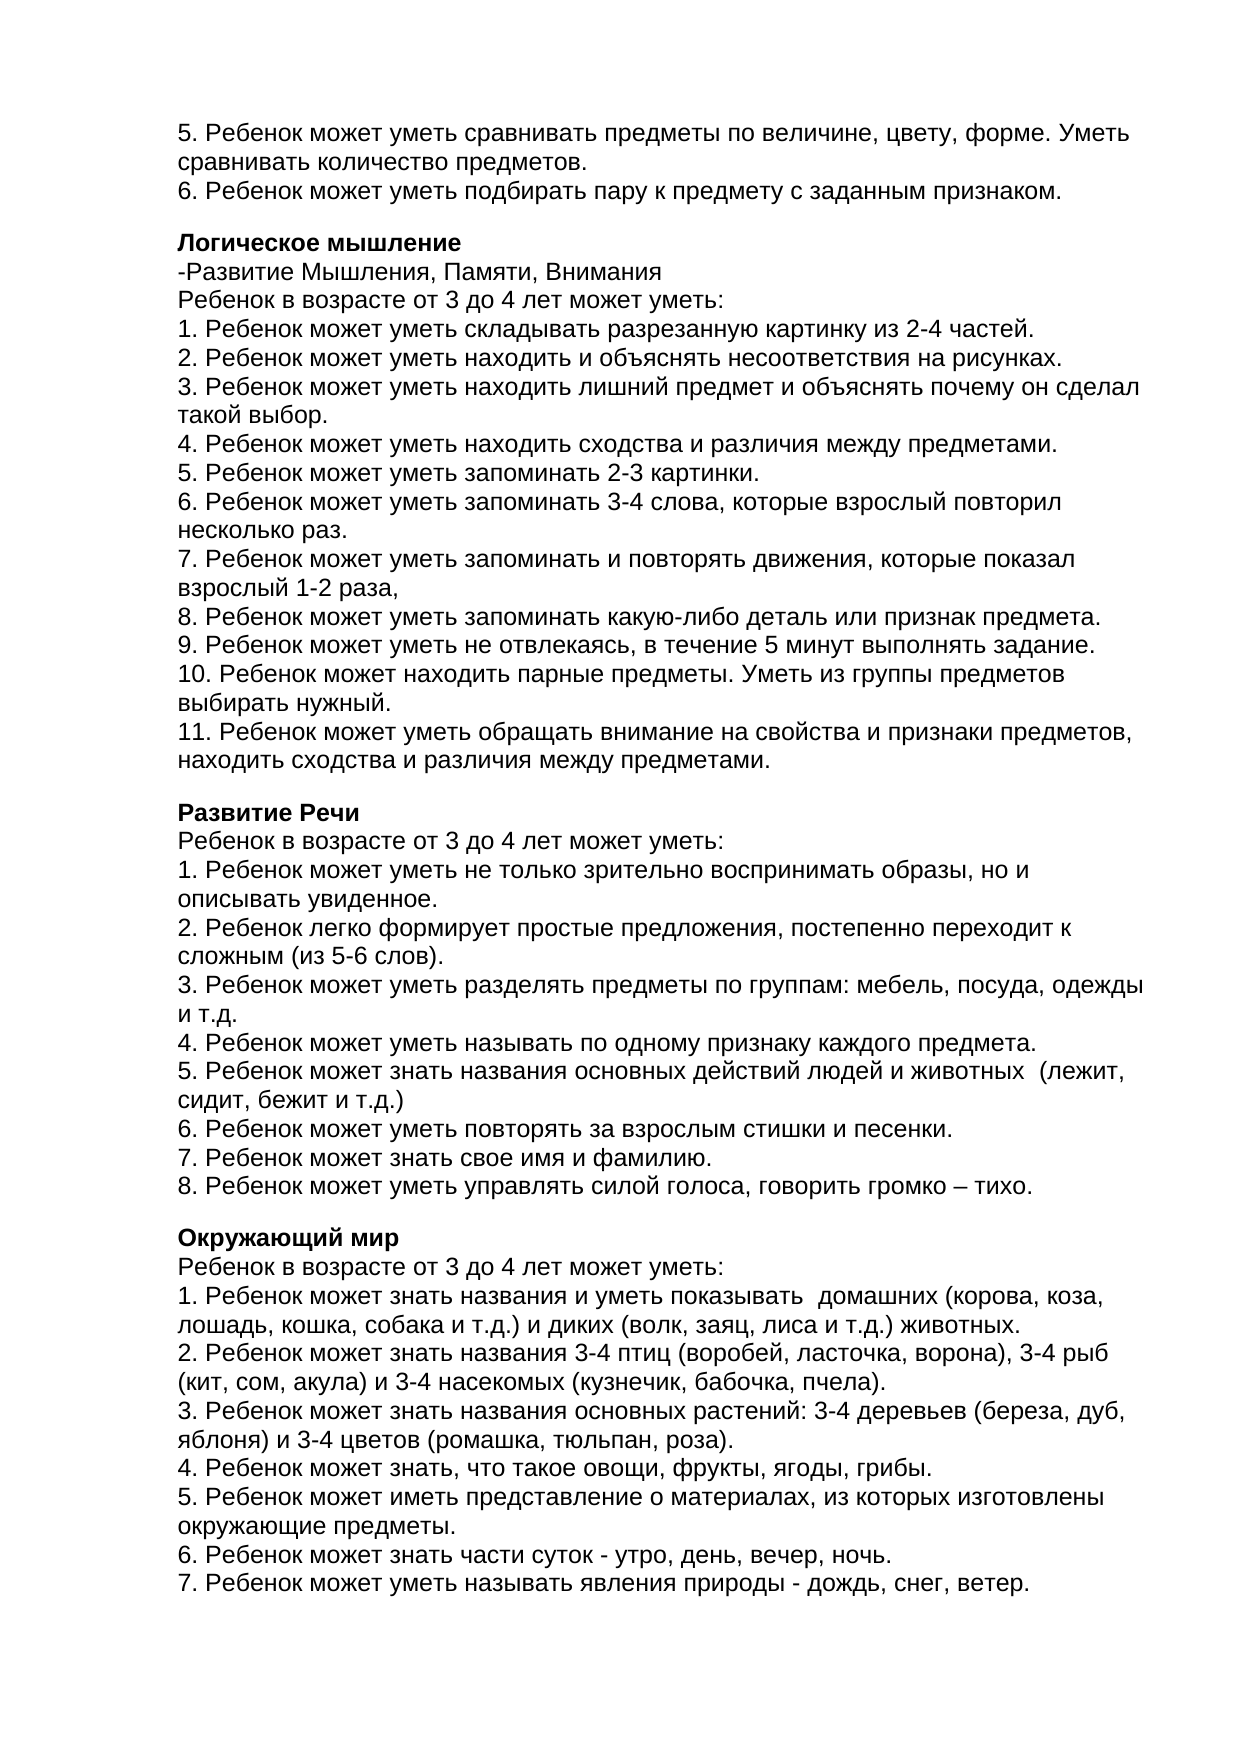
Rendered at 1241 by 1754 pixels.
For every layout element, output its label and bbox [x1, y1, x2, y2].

table_header [177, 118, 1152, 1621]
